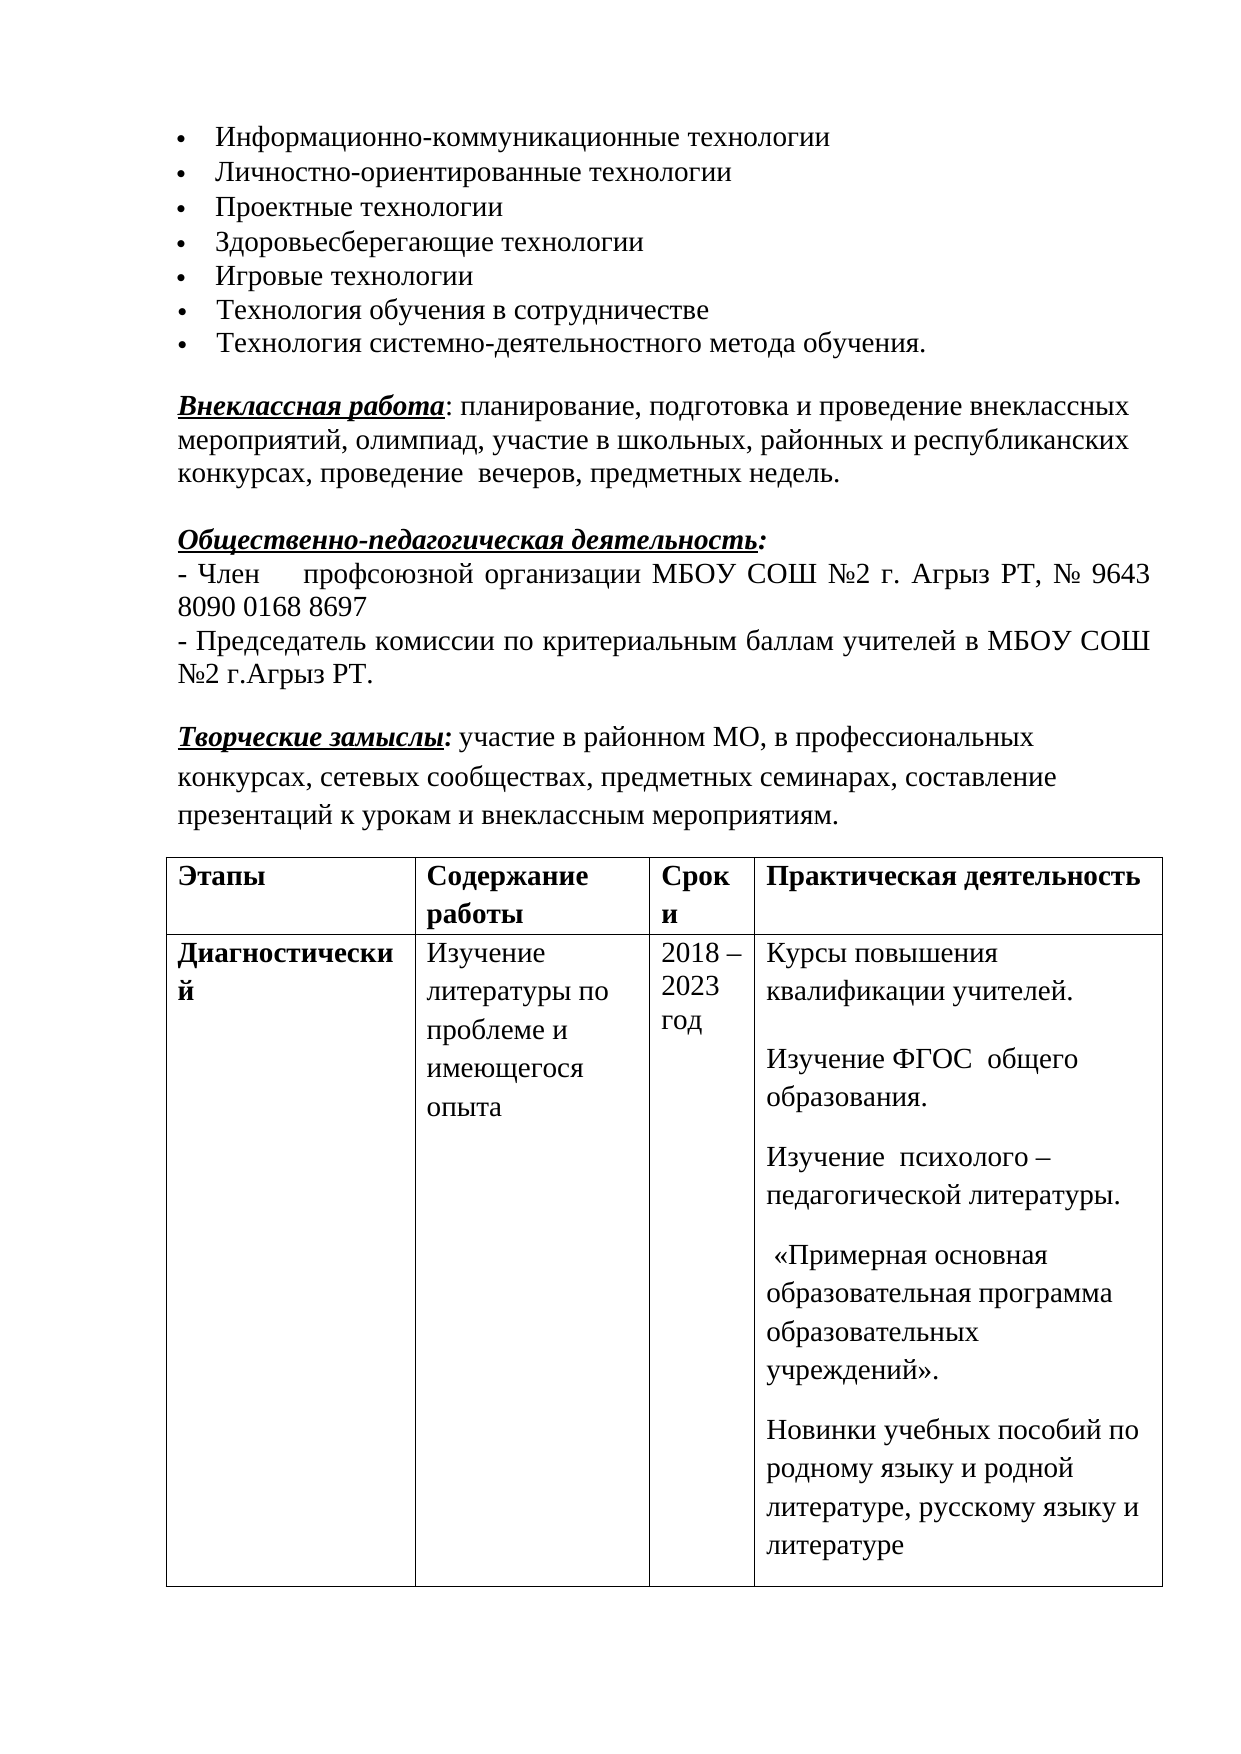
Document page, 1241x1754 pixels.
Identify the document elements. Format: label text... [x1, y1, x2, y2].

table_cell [755, 935, 1162, 1586]
table_cell Диагностический [167, 935, 415, 1586]
list Проектные технологии [177, 188, 1152, 222]
list Информационно-коммуникационные технологии [177, 118, 1152, 153]
table_header Практическая деятельность [755, 858, 1162, 934]
list Технология обучения в сотрудничестве [179, 292, 1152, 326]
table_header Этапы [167, 858, 415, 934]
list Личностно-ориентированные технологии [177, 153, 1152, 188]
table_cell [416, 935, 649, 1586]
text - Член профсоюзной организации МБОУ СОШ №2 г. Агрыз РТ, № 9643 8090 0168 8697 [177, 556, 1152, 623]
subtitle Внеклассная работа: планирование, подготовка и проведение внеклассных мероприятий, олимпиад, участие в школьных, районных и республиканских конкурсах, проведение вечеров, предметных недель. [177, 388, 1152, 489]
list Здоровьесберегающие технологии [177, 222, 1152, 257]
table_cell 2018 – 2023 год [650, 935, 754, 1586]
list Технология системно-деятельностного метода обучения. [179, 326, 1152, 359]
table_header Содержание работы [416, 858, 649, 934]
table_header Сроки [650, 858, 754, 934]
subtitle Общественно-педагогическая деятельность: [177, 522, 1152, 556]
text - Председатель комиссии по критериальным баллам учителей в МБОУ СОШ №2 г.Агрыз РТ. [177, 623, 1152, 690]
text Творческие замыслы: участие в районном МО, в профессиональных конкурсах, сетевых сообществах, предметных семинарах, составление презентаций к урокам и внеклассным мероприятиям. [177, 718, 1152, 831]
list Игровые технологии [177, 257, 1152, 292]
